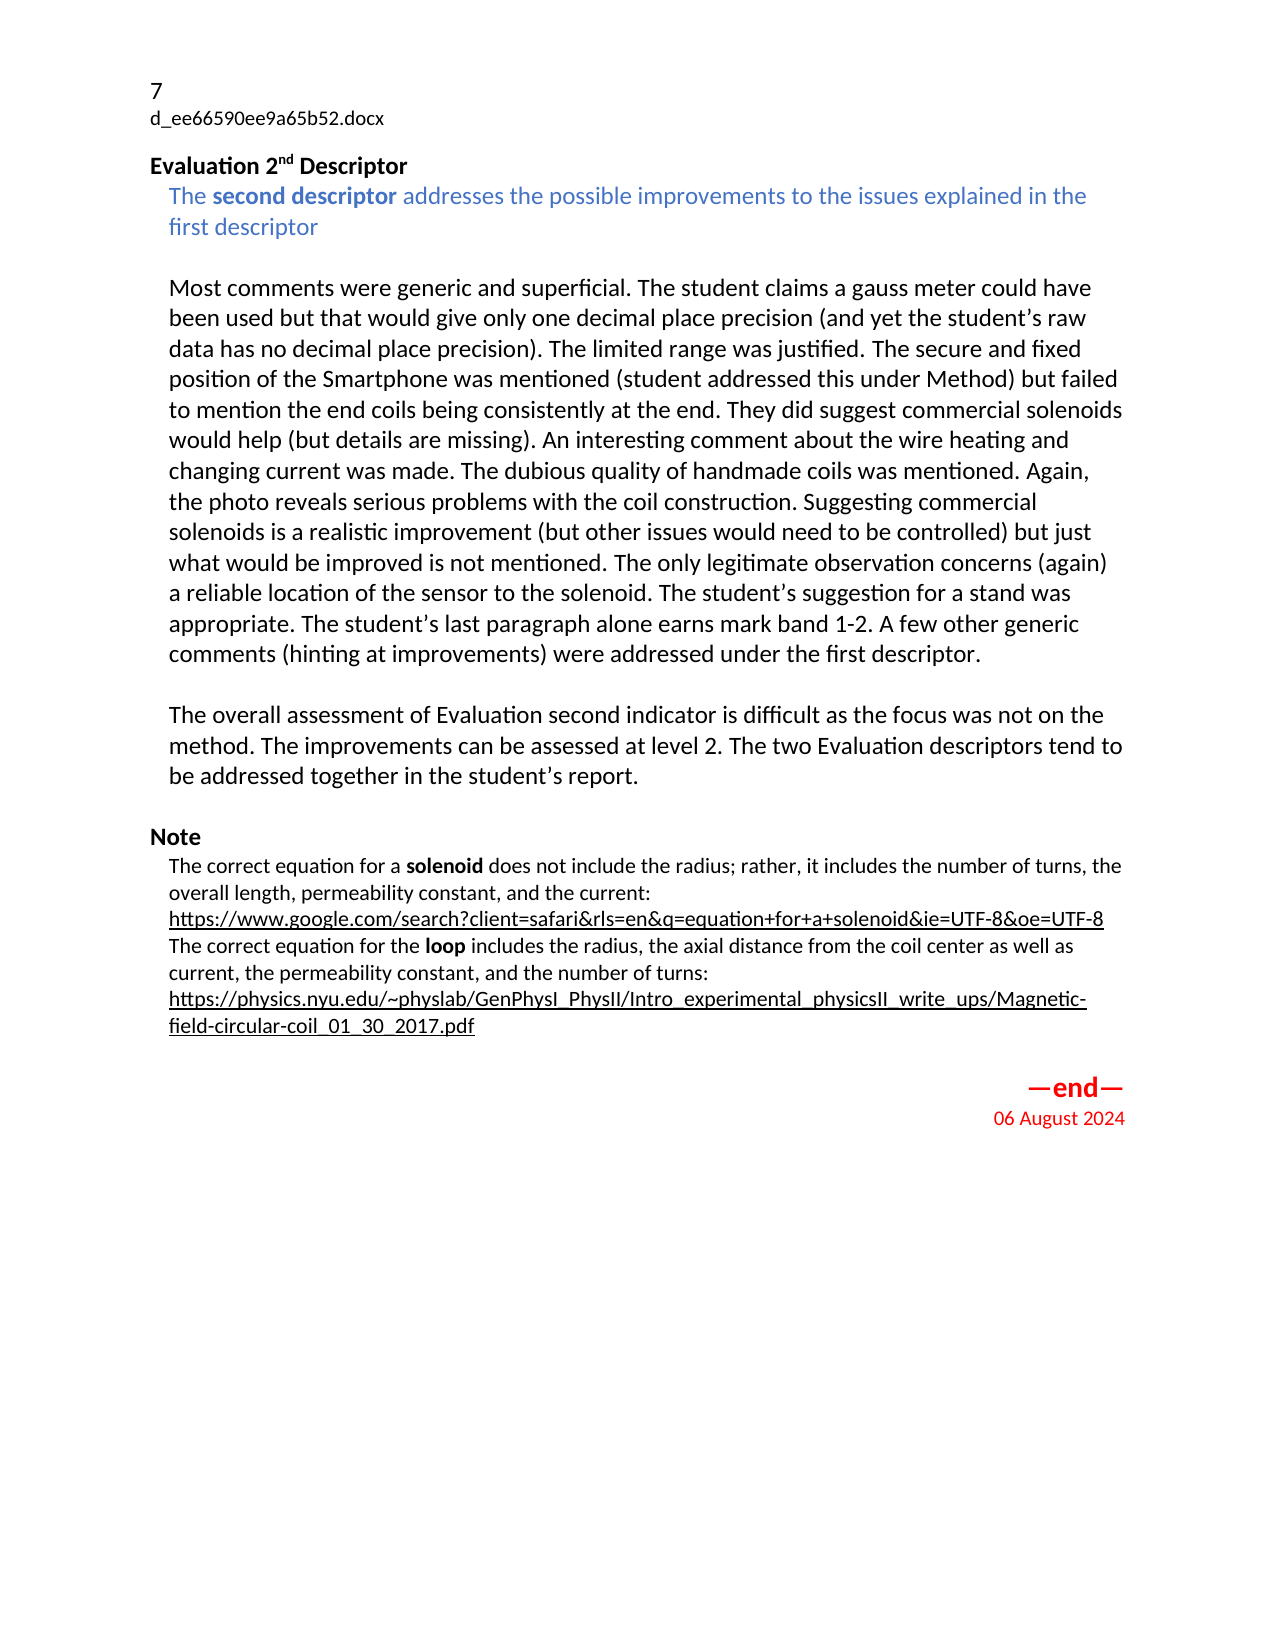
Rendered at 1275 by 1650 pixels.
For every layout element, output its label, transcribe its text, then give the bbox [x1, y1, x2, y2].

text The overall assessment of Evaluation second indicator is difficult as the focus was not on the method. The improvements can be assessed at level 2. The two Evaluation descriptors tend to be addressed together in the student’s report. [169, 699, 1125, 791]
text Most comments were generic and superficial. The student claims a gauss meter could have been used but that would give only one decimal place precision (and yet the student’s raw data has no decimal place precision). The limited range was justified. The secure and fixed position of the Smartphone was mentioned (student addressed this under Method) but failed to mention the end coils being consistently at the end. They did suggest commercial solenoids would help (but details are missing). An interesting comment about the wire heating and changing current was made. The dubious quality of handmade coils was mentioned. Again, the photo reveals serious problems with the coil construction. Suggesting commercial solenoids is a realistic improvement (but other issues would need to be controlled) but just what would be improved is not mentioned. The only legitimate observation concerns (again) a reliable location of the sensor to the solenoid. The student’s suggestion for a stand was appropriate. The student’s last paragraph alone earns mark band 1-2. A few other generic comments (hinting at improvements) were addressed under the first descriptor. [169, 272, 1125, 669]
text 06 August 2024 [150, 1105, 1125, 1130]
text The correct equation for a solenoid does not include the radius; rather, it includes the number of turns, the overall length, permeability constant, and the current: [169, 852, 1125, 905]
text The correct equation for the loop includes the radius, the axial distance from the coil center as well as current, the permeability constant, and the number of turns: [169, 932, 1125, 985]
text Evaluation 2nd Descriptor [150, 150, 1125, 181]
text https://www.google.com/search?client=safari&rls=en&q=equation+for+a+solenoid&ie=UTF-8&oe=UTF-8 [169, 905, 1125, 932]
text Note [150, 821, 1125, 852]
text —end— [150, 1069, 1125, 1105]
text The second descriptor addresses the possible improvements to the issues explained in the first descriptor [169, 181, 1125, 242]
text https://physics.nyu.edu/~physlab/GenPhysI_PhysII/Intro_experimental_physicsII_write_ups/Magnetic-field-circular-coil_01_30_2017.pdf [169, 985, 1125, 1039]
